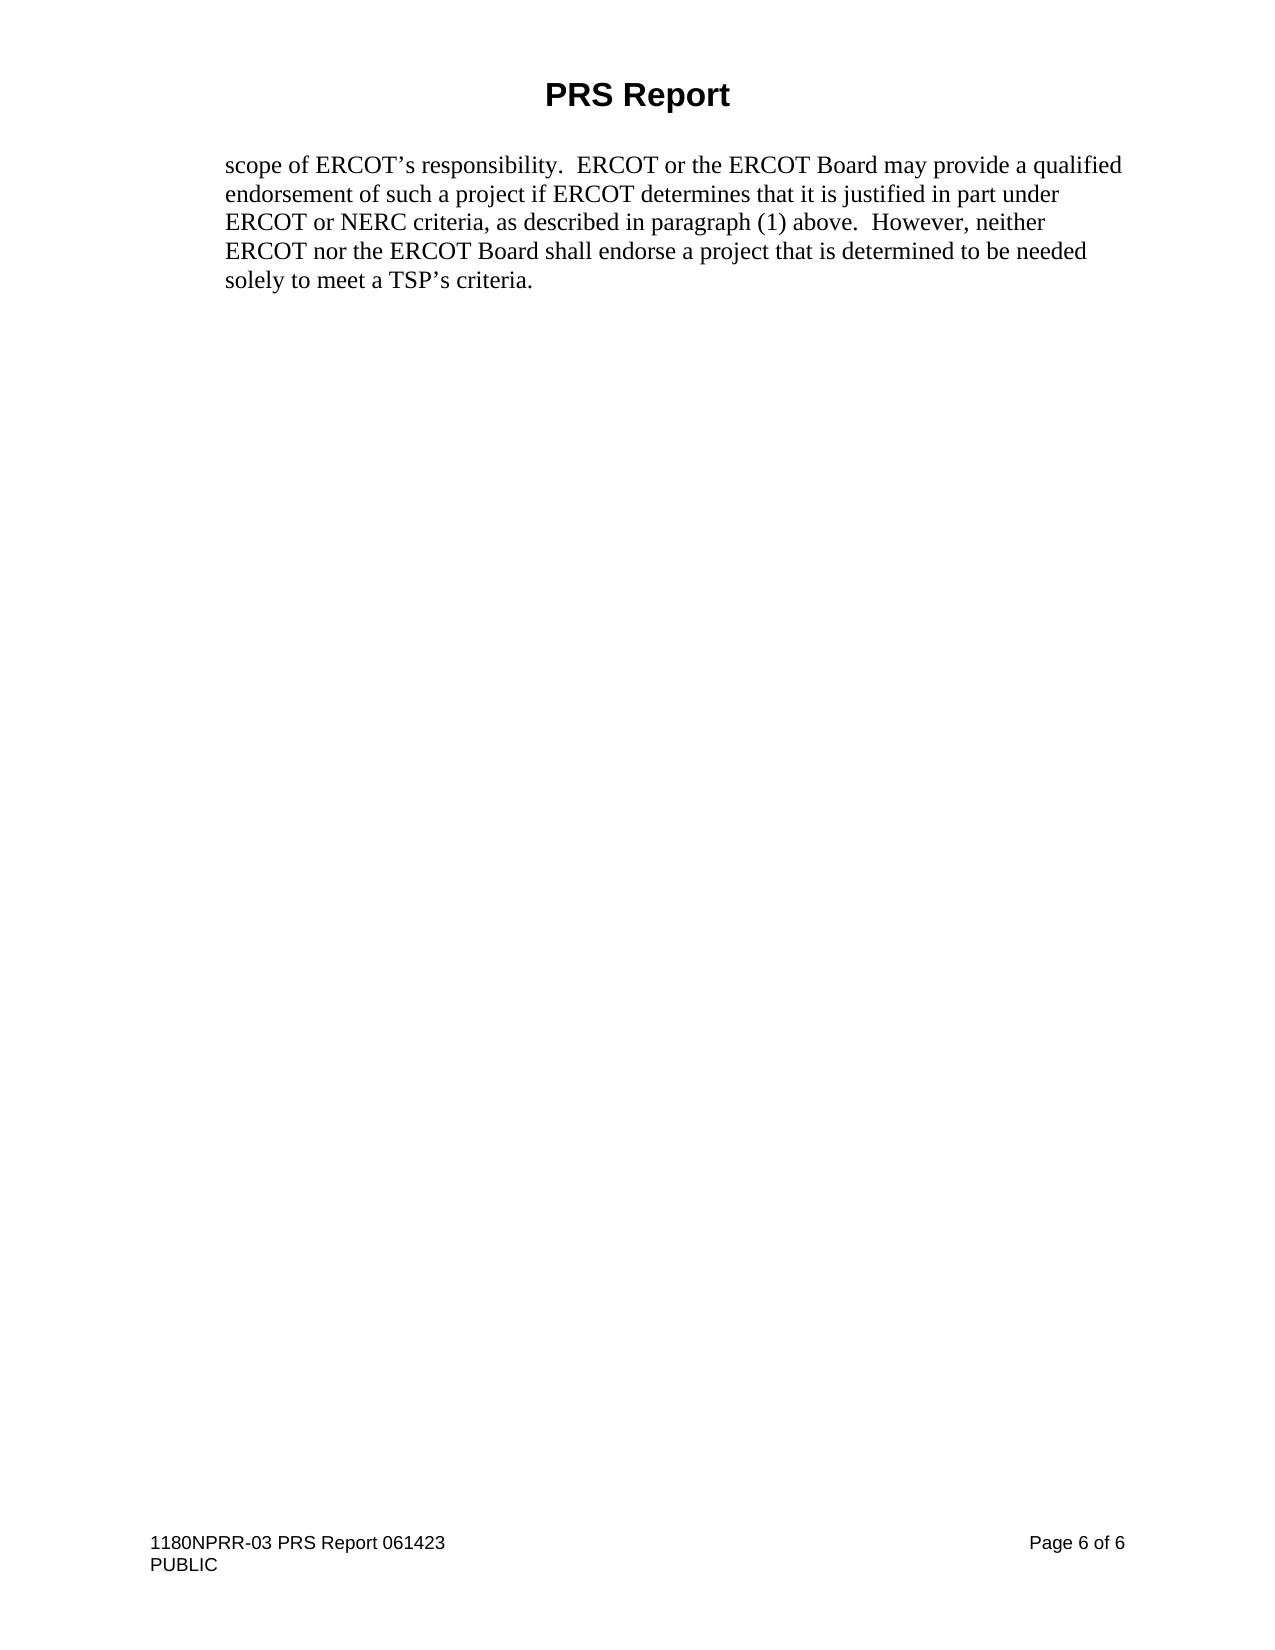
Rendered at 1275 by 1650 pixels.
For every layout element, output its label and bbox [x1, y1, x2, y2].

text [150, 150, 1125, 294]
